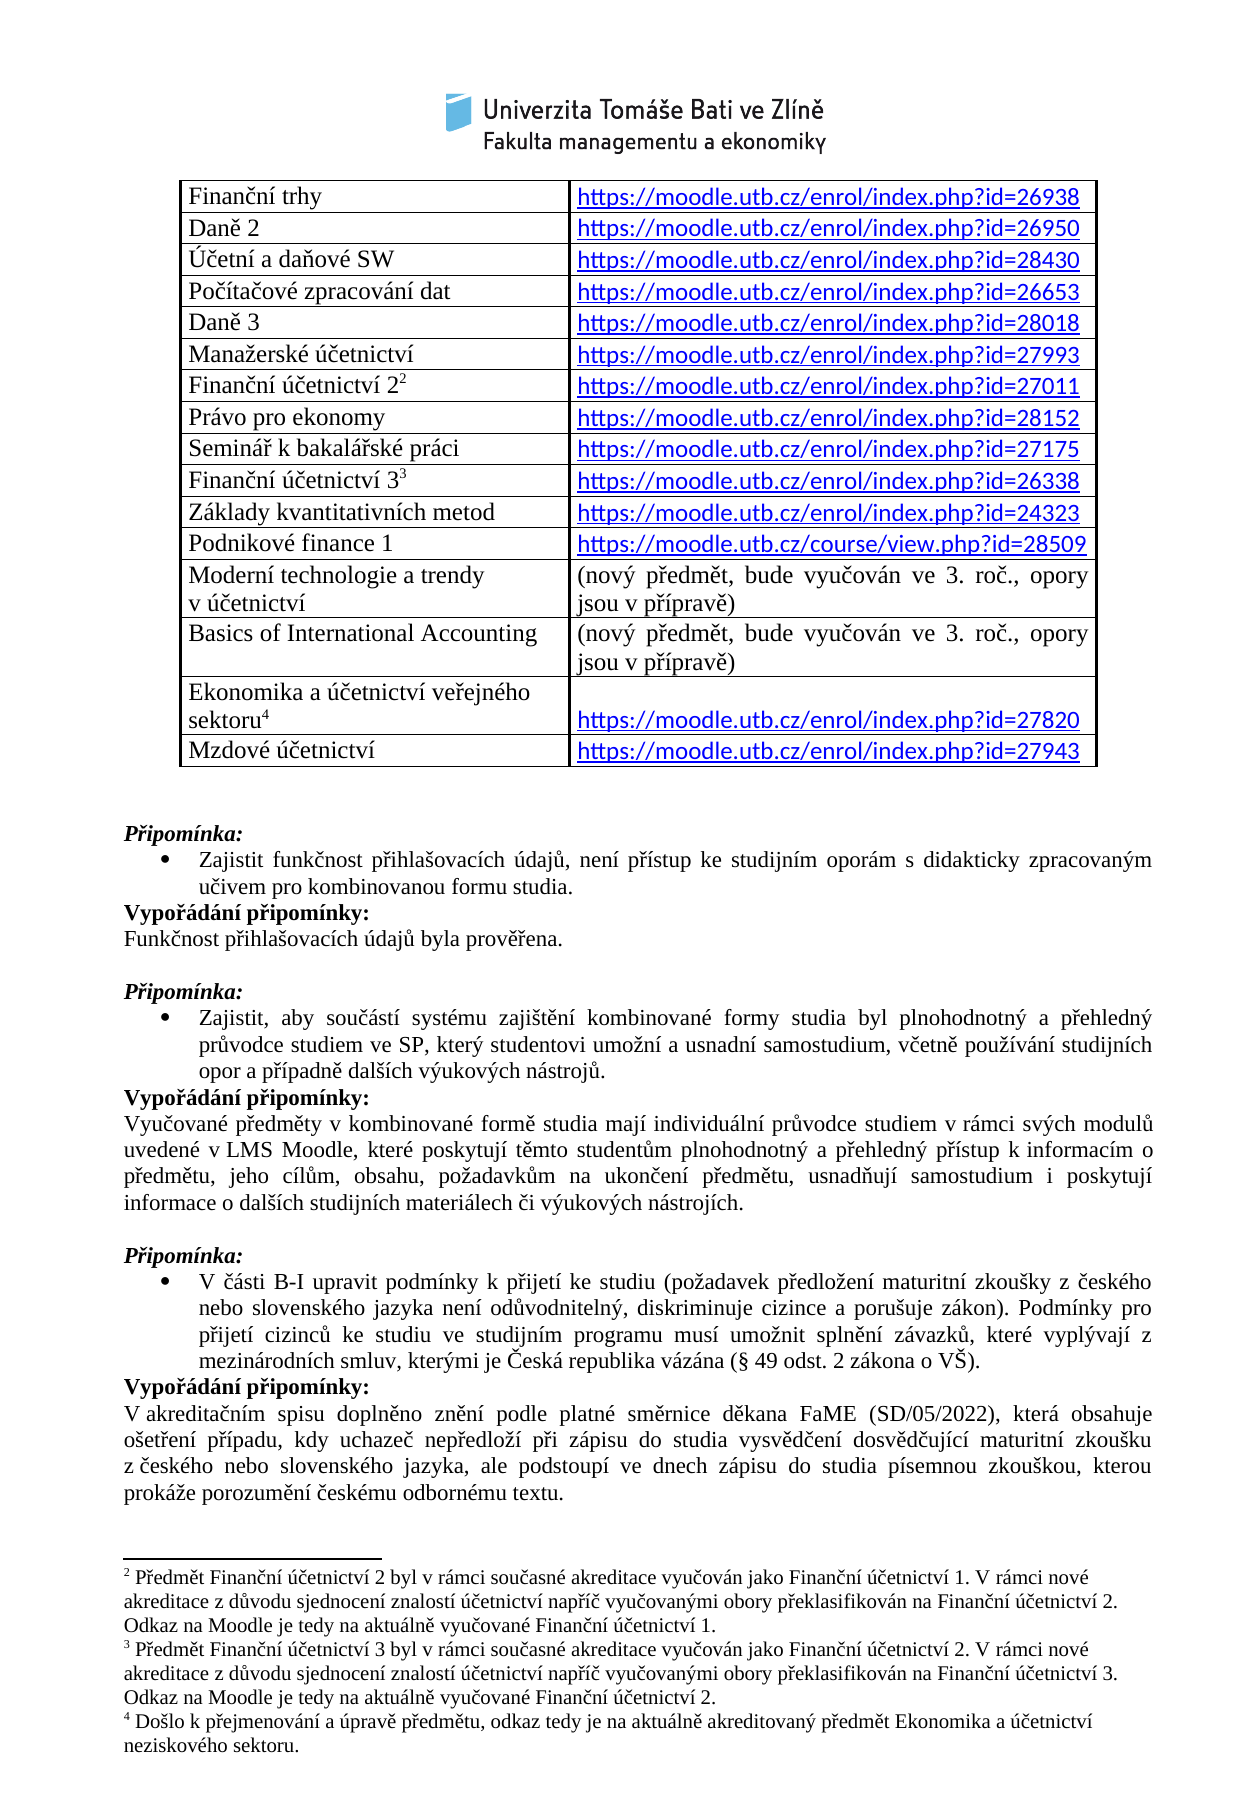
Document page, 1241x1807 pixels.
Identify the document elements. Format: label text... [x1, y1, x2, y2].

text Připomínka: [123, 978, 1154, 1004]
list Zajistit funkčnost přihlašovacích údajů, není přístup ke studijním oporám s didakticky zpracovaným učivem pro kombinovanou formu studia. [161, 846, 1154, 899]
table_cell https://moodle.utb.cz/enrol/index.php?id=27175 [571, 434, 1095, 464]
table_cell Mzdové účetnictví [182, 735, 568, 766]
text Vypořádání připomínky: [123, 899, 1154, 925]
table_cell Finanční účetnictví 3 [182, 465, 568, 496]
text Vyučované předměty v kombinované formě studia mají individuální průvodce studiem v rámci svých modulů uvedené v LMS Moodle, které poskytují těmto studentům plnohodnotný a přehledný přístup k informacím o předmětu, jeho cílům, obsahu, požadavkům na ukončení předmětu, usnadňují samostudium i poskytují informace o dalších studijních materiálech či výukových nástrojích. [123, 1110, 1154, 1215]
table_cell https://moodle.utb.cz/enrol/index.php?id=24323 [571, 497, 1095, 527]
table_cell (nový předmět, bude vyučován ve 3. roč., opory jsou v přípravě) [571, 560, 1095, 617]
text Připomínka: [123, 1242, 1154, 1268]
text Vypořádání připomínky: [123, 1083, 1154, 1110]
table_cell https://moodle.utb.cz/enrol/index.php?id=27011 [571, 370, 1095, 401]
text V akreditačním spisu doplněno znění podle platné směrnice děkana FaME (SD/05/2022), která obsahuje ošetření případu, kdy uchazeč nepředloží při zápisu do studia vysvědčení dosvědčující maturitní zkoušku z českého nebo slovenského jazyka, ale podstoupí ve dnech zápisu do studia písemnou zkouškou, kterou prokáže porozumění českému odbornému textu. [123, 1400, 1154, 1505]
table_cell Finanční trhy [182, 181, 568, 212]
table_cell https://moodle.utb.cz/enrol/index.php?id=28430 [571, 244, 1095, 275]
table_cell Právo pro ekonomy [182, 402, 568, 432]
table_cell Účetní a daňové SW [182, 244, 568, 275]
table_cell https://moodle.utb.cz/enrol/index.php?id=26653 [571, 276, 1095, 306]
table_cell https://moodle.utb.cz/enrol/index.php?id=28152 [571, 402, 1095, 432]
list Zajistit, aby součástí systému zajištění kombinované formy studia byl plnohodnotný a přehledný průvodce studiem ve SP, který studentovi umožní a usnadní samostudium, včetně používání studijních opor a případně dalších výukových nástrojů. [161, 1004, 1154, 1083]
table_cell Daně 3 [182, 307, 568, 338]
table_cell Podnikové finance 1 [182, 528, 568, 559]
table_cell https://moodle.utb.cz/enrol/index.php?id=26338 [571, 465, 1095, 496]
table_cell Manažerské účetnictví [182, 339, 568, 369]
table_cell https://moodle.utb.cz/enrol/index.php?id=27820 [571, 677, 1095, 734]
list V části B-I upravit podmínky k přijetí ke studiu (požadavek předložení maturitní zkoušky z českého nebo slovenského jazyka není odůvodnitelný, diskriminuje cizince a porušuje zákon). Podmínky pro přijetí cizinců ke studiu ve studijním programu musí umožnit splnění závazků, které vyplývají z mezinárodních smluv, kterými je Česká republika vázána (§ 49 odst. 2 zákona o VŠ). [161, 1268, 1154, 1373]
table_cell https://moodle.utb.cz/enrol/index.php?id=27993 [571, 339, 1095, 369]
table_cell Ekonomika a účetnictví veřejného sektoru [182, 677, 568, 734]
table_cell Základy kvantitativních metod [182, 497, 568, 527]
text Připomínka: [123, 820, 1154, 846]
table_cell https://moodle.utb.cz/enrol/index.php?id=28018 [571, 307, 1095, 338]
table_cell https://moodle.utb.cz/enrol/index.php?id=26938 [571, 181, 1095, 212]
table_cell Finanční účetnictví 2 [182, 370, 568, 401]
picture [426, 73, 852, 180]
text Funkčnost přihlašovacích údajů byla prověřena. [123, 925, 1154, 952]
table_cell Daně 2 [182, 213, 568, 243]
table_cell https://moodle.utb.cz/course/view.php?id=28509 [571, 528, 1095, 559]
table_cell https://moodle.utb.cz/enrol/index.php?id=26950 [571, 213, 1095, 243]
table_cell Basics of International Accounting [182, 618, 568, 676]
table_cell Moderní technologie a trendy v účetnictví [182, 560, 568, 617]
table_cell https://moodle.utb.cz/enrol/index.php?id=27943 [571, 735, 1095, 766]
text Vypořádání připomínky: [123, 1373, 1154, 1400]
table_cell Seminář k bakalářské práci [182, 434, 568, 464]
table_cell (nový předmět, bude vyučován ve 3. roč., opory jsou v přípravě) [571, 618, 1095, 676]
table_cell Počítačové zpracování dat [182, 276, 568, 306]
